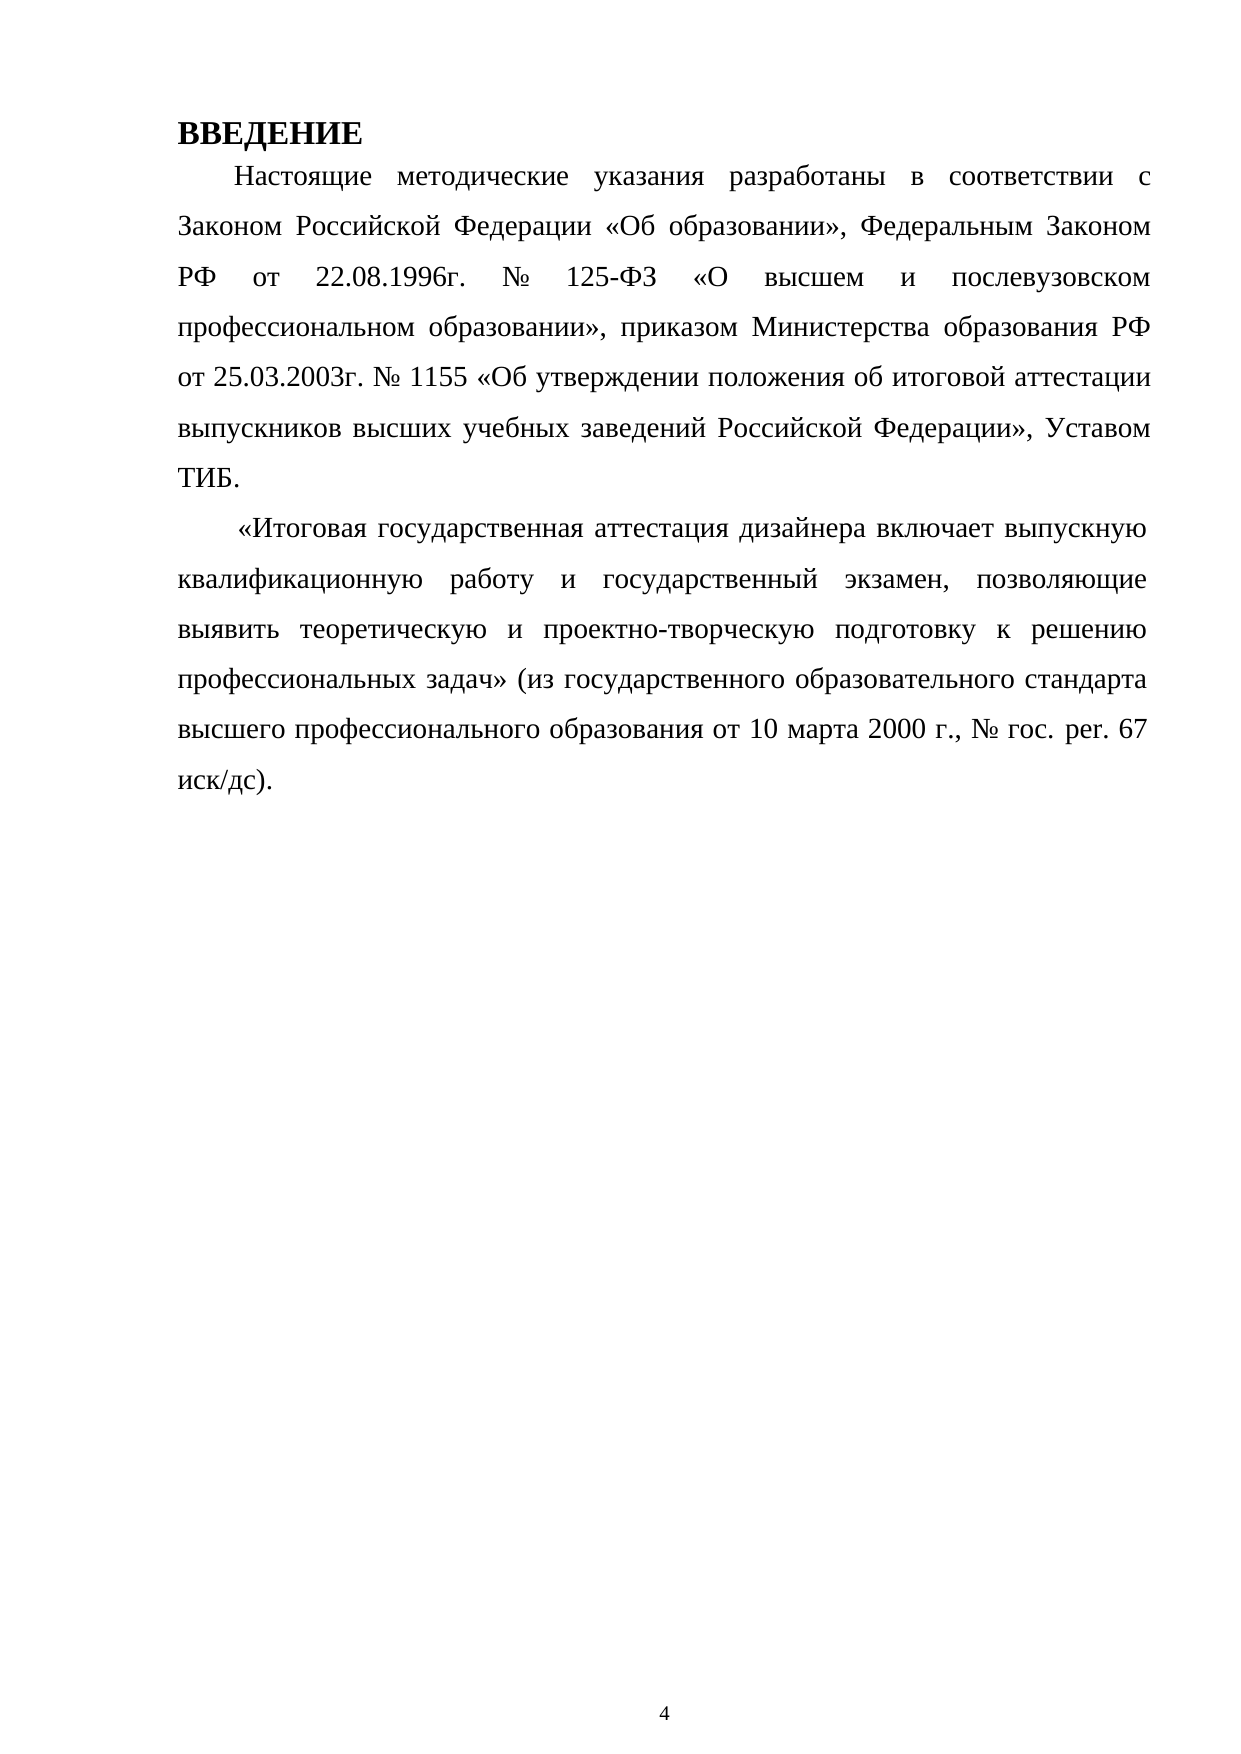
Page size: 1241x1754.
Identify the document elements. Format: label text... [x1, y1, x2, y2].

subtitle ВВЕДЕНИЕ [177, 114, 1152, 152]
text «Итоговая государственная аттестация дизайнера включает выпускную квалификационную работу и государственный экзамен, позволяющие выявить теоретическую и проектно-творческую подготовку к решению профессиональных задач» (из государственного образовательного стандарта высшего профессионального образования от 10 марта 2000 г., № гос. per. 67 иск/дс). [177, 510, 1148, 796]
text Настоящие методические указания разработаны в соответствии с Законом Российской Федерации «Об образовании», Федеральным Законом РФ от 22.08.1996г. № 125-ФЗ «О высшем и послевузовском профессиональном образовании», приказом Министерства образования РФ от 25.03.2003г. № 1155 «Об утверждении положения об итоговой аттестации выпускников высших учебных заведений Российской Федерации», Уставом ТИБ. [177, 158, 1152, 494]
